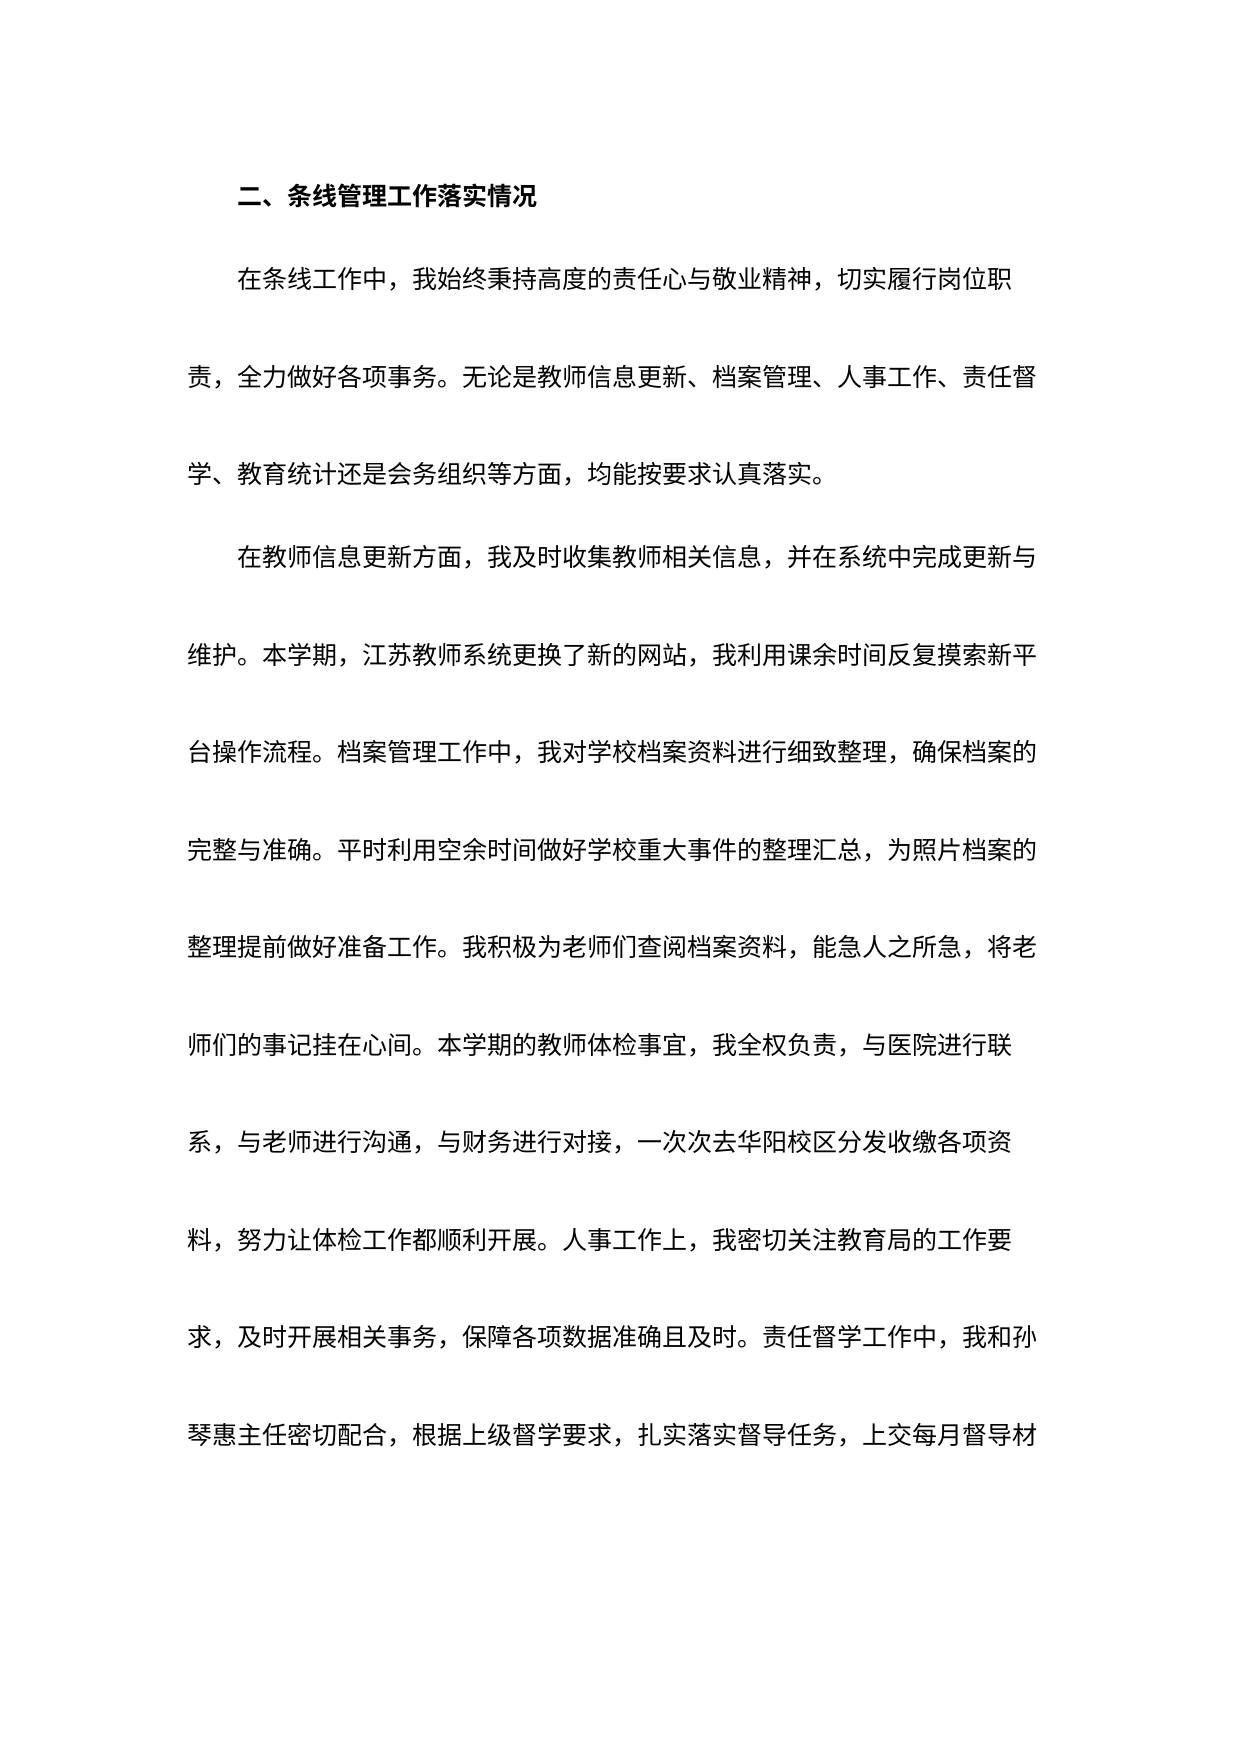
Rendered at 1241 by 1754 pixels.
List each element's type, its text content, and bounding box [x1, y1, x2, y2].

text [187, 523, 1053, 1466]
text 在条线工作中，我始终秉持高度的责任心与敬业精神，切实履行岗位职责，全力做好各项事务。无论是教师信息更新、档案管理、人事工作、责任督学、教育统计还是会务组织等方面，均能按要求认真落实。 [187, 245, 1053, 505]
text 二、条线管理工作落实情况 [187, 162, 1053, 227]
